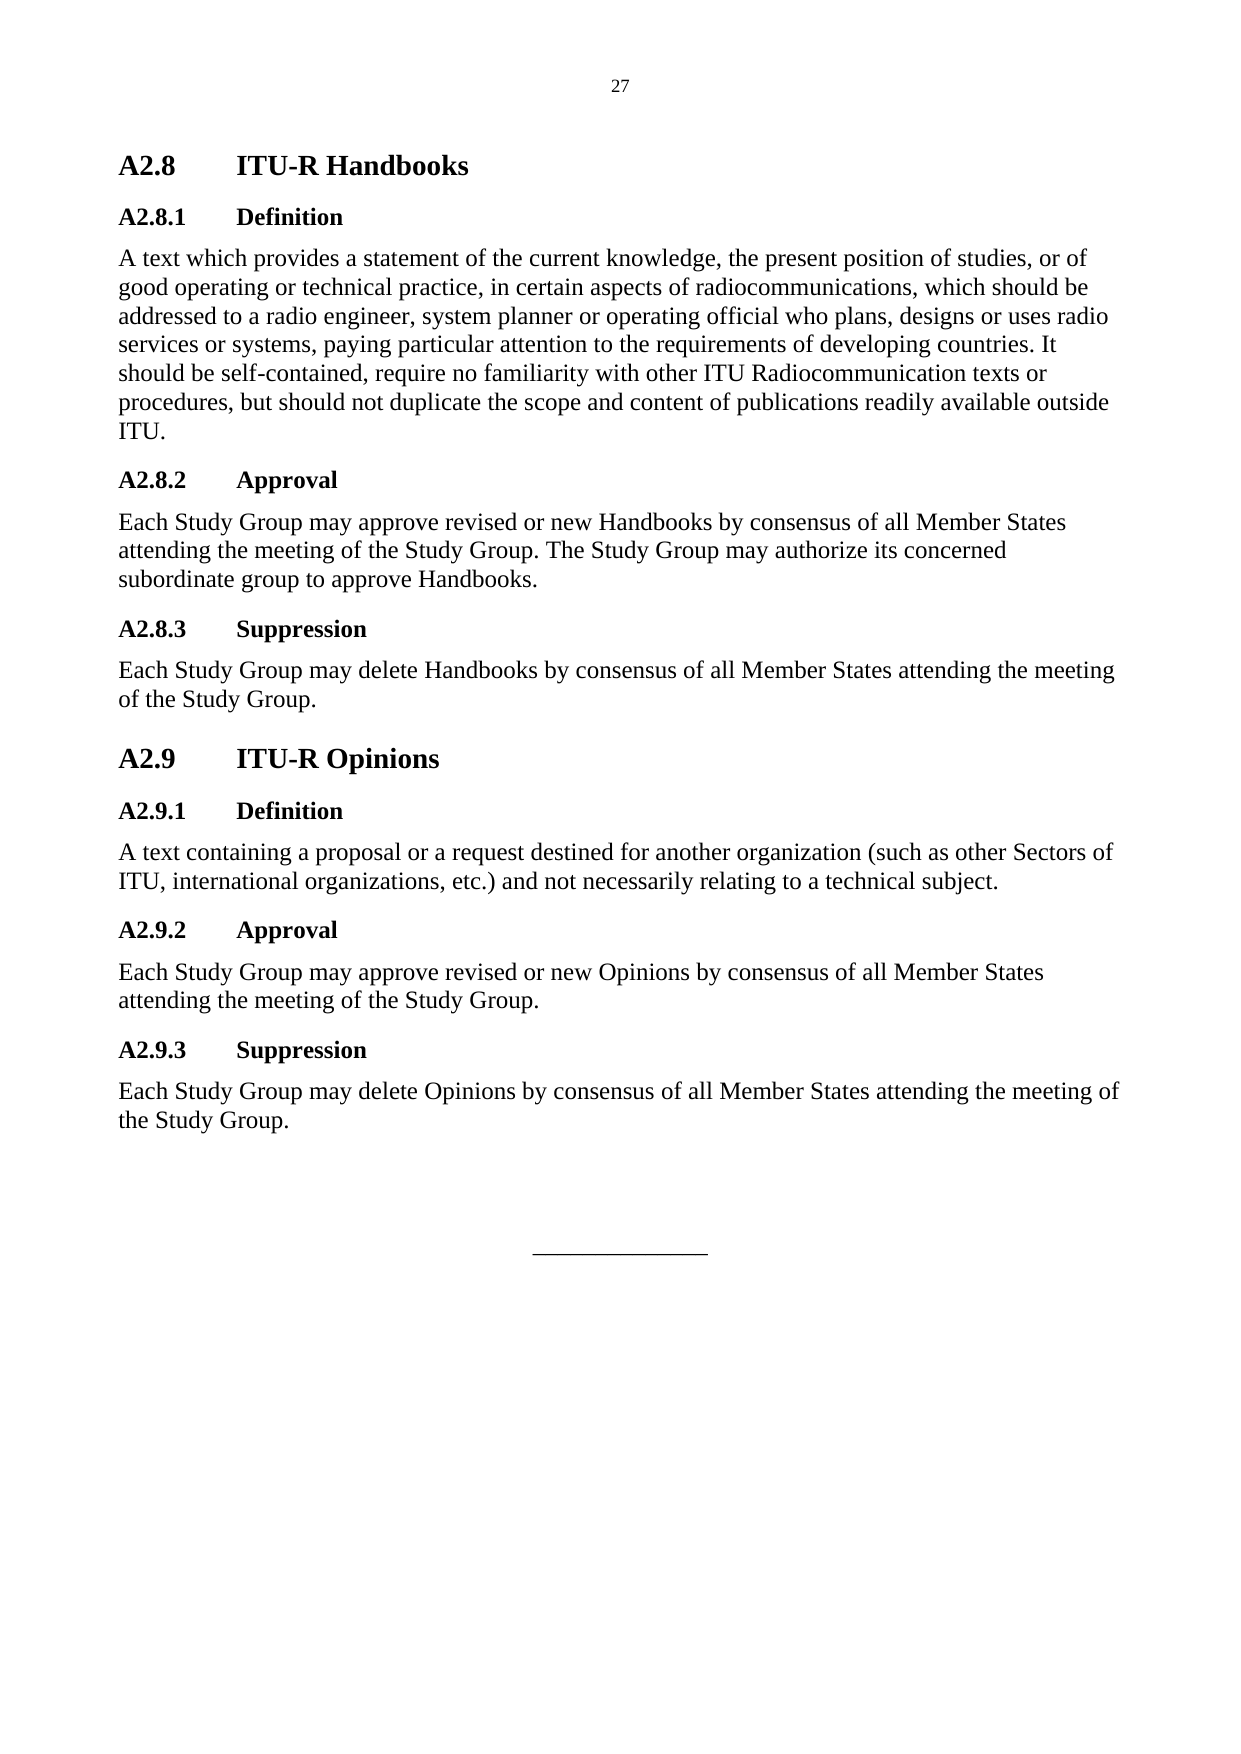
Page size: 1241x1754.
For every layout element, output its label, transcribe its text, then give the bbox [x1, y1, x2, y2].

subtitle A2.8 ITU-R Handbooks [118, 148, 1122, 181]
subtitle A2.9 ITU-R Opinions [118, 742, 1122, 775]
text Each Study Group may approve revised or new Opinions by consensus of all Member States attending the meeting of the Study Group. [118, 957, 1122, 1014]
subtitle A2.9.1 Definition [118, 796, 1122, 825]
text Each Study Group may approve revised or new Handbooks by consensus of all Member States attending the meeting of the Study Group. The Study Group may authorize its concerned subordinate group to approve Handbooks. [118, 507, 1122, 593]
text Each Study Group may delete Opinions by consensus of all Member States attending the meeting of the Study Group. [118, 1076, 1122, 1134]
subtitle A2.8.2 Approval [118, 465, 1122, 494]
subtitle A2.9.3 Suppression [118, 1035, 1122, 1064]
subtitle A2.9.2 Approval [118, 916, 1122, 944]
subtitle A2.8.3 Suppression [118, 614, 1122, 642]
text ______________ [118, 1229, 1122, 1258]
subtitle A2.8.1 Definition [118, 202, 1122, 231]
text A text containing a proposal or a request destined for another organization (such as other Sectors of ITU, international organizations, etc.) and not necessarily relating to a technical subject. [118, 837, 1122, 895]
text Each Study Group may delete Handbooks by consensus of all Member States attending the meeting of the Study Group. [118, 655, 1122, 712]
text A text which provides a statement of the current knowledge, the present position of studies, or of good operating or technical practice, in certain aspects of radiocommunications, which should be addressed to a radio engineer, system planner or operating official who plans, designs or uses radio services or systems, paying particular attention to the requirements of developing countries. It should be self-contained, require no familiarity with other ITU Radiocommunication texts or procedures, but should not duplicate the scope and content of publications readily available outside ITU. [118, 243, 1122, 444]
